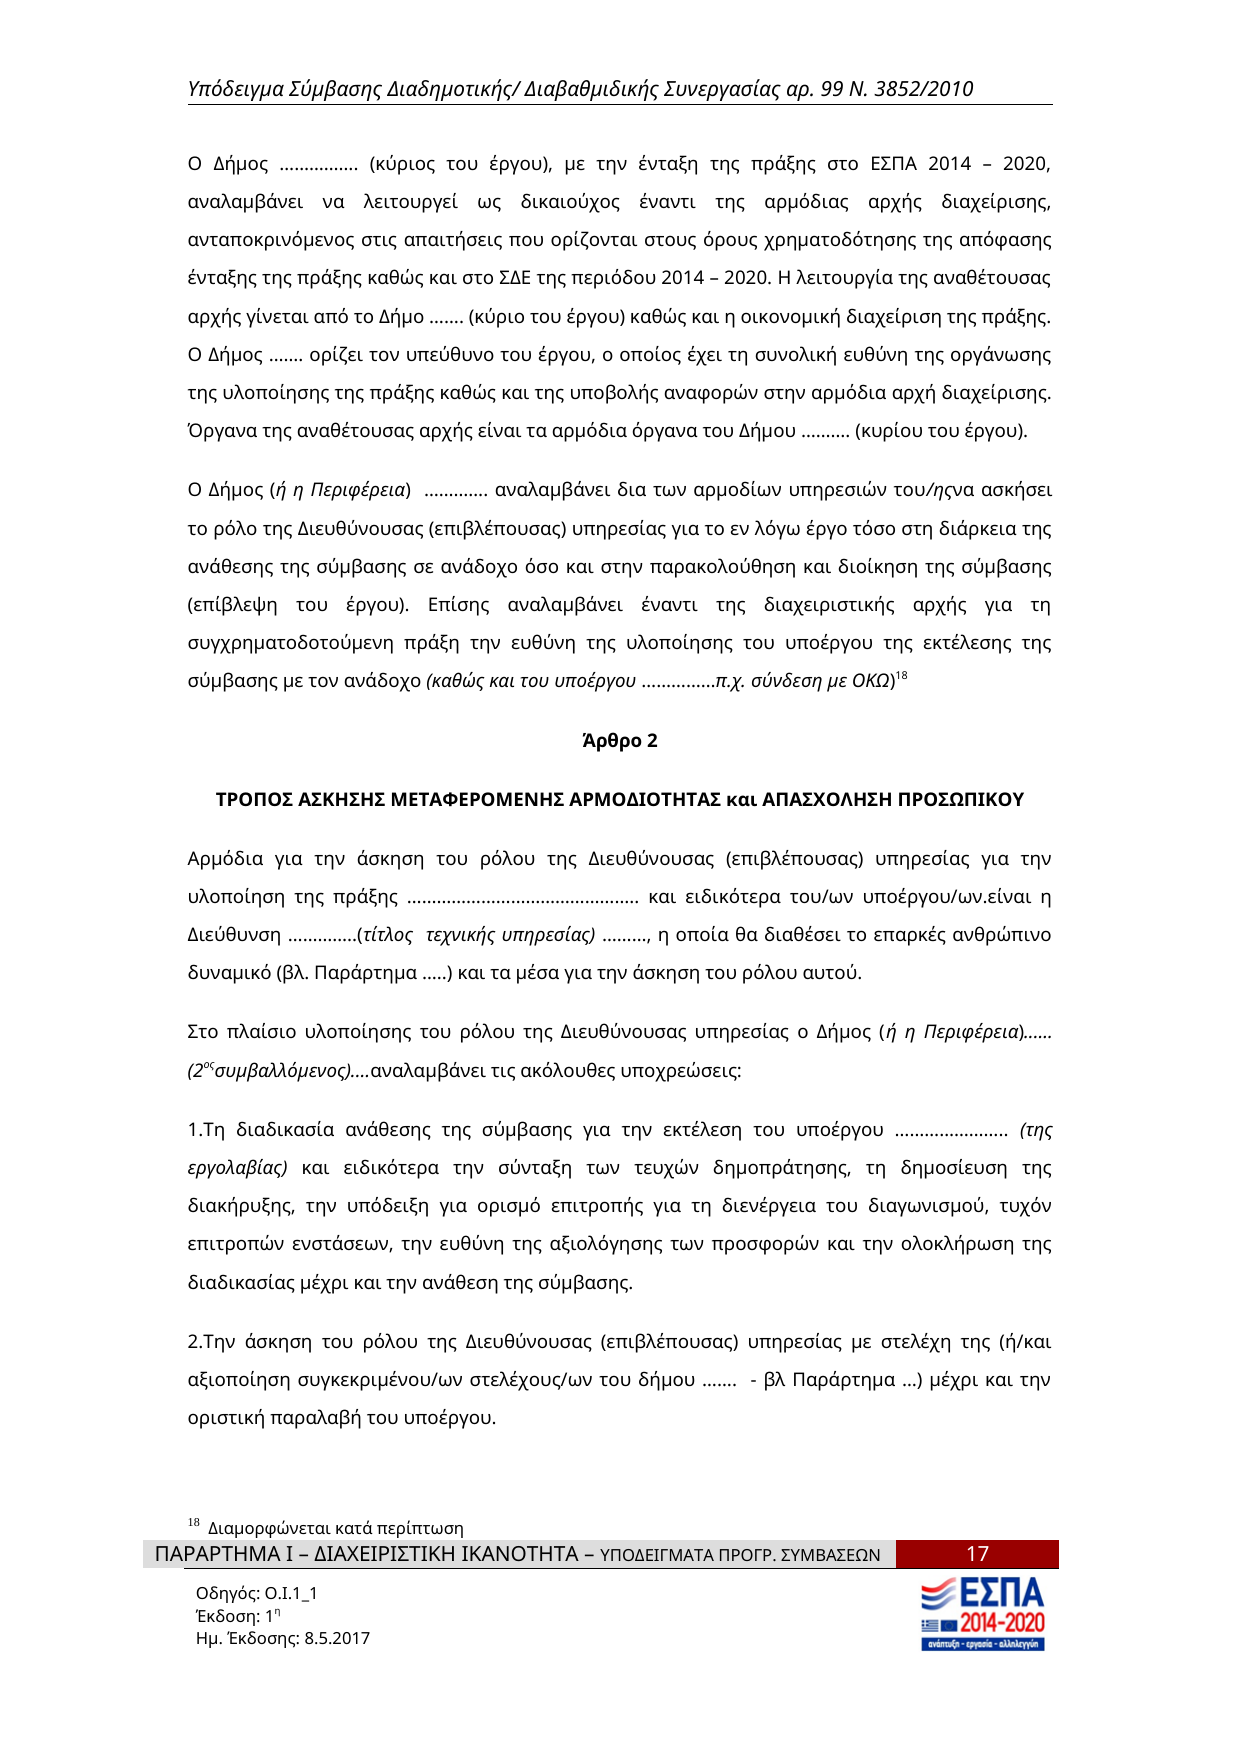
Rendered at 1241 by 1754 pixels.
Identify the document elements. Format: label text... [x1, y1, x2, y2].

text 2.Την άσκηση του ρόλου της Διευθύνουσας (επιβλέπουσας) υπηρεσίας με στελέχη της (ή/και αξιοποίηση συγκεκριμένου/ων στελέχους/ων του δήμου ……. - βλ Παράρτημα …) μέχρι και την οριστική παραλαβή του υποέργου. [187, 1328, 1053, 1430]
picture [918, 1575, 1048, 1653]
text ΤΡΟΠΟΣ ΑΣΚΗΣΗΣ ΜΕΤΑΦΕΡΟΜΕΝΗΣ ΑΡΜΟΔΙΟΤΗΤΑΣ και ΑΠΑΣΧΟΛΗΣΗ ΠΡΟΣΩΠΙΚΟΥ [187, 786, 1053, 811]
text Άρθρο 2 [187, 727, 1053, 752]
text Ο Δήμος (ή η Περιφέρεια) …………. αναλαμβάνει δια των αρμοδίων υπηρεσιών του/ηςνα ασκήσει το ρόλο της Διευθύνουσας (επιβλέπουσας) υπηρεσίας για το εν λόγω έργο τόσο στη διάρκεια της ανάθεσης της σύμβασης σε ανάδοχο όσο και στην παρακολούθηση και διοίκηση της σύμβασης (επίβλεψη του έργου). Επίσης αναλαμβάνει έναντι της διαχειριστικής αρχής για τη συγχρηματοδοτούμενη πράξη την ευθύνη της υλοποίησης του υποέργου της εκτέλεσης της σύμβασης με τον ανάδοχο (καθώς και του υποέργου ……………π.χ. σύνδεση με ΟΚΩ) [187, 477, 1053, 693]
text Στο πλαίσιο υλοποίησης του ρόλου της Διευθύνουσας υπηρεσίας ο Δήμος (ή η Περιφέρεια)......(2οςσυμβαλλόμενος).…αναλαμβάνει τις ακόλουθες υποχρεώσεις: [187, 1019, 1053, 1082]
text Αρμόδια για την άσκηση του ρόλου της Διευθύνουσας (επιβλέπουσας) υπηρεσίας για την υλοποίηση της πράξης ……………………………………….. και ειδικότερα του/ων υποέργου/ων.είναι η Διεύθυνση …………..(τίτλος τεχνικής υπηρεσίας) ………, η οποία θα διαθέσει το επαρκές ανθρώπινο δυναμικό (βλ. Παράρτημα …..) και τα μέσα για την άσκηση του ρόλου αυτού. [187, 845, 1053, 985]
text Ο Δήμος ……………. (κύριος του έργου), με την ένταξη της πράξης στο ΕΣΠΑ 2014 – 2020, αναλαμβάνει να λειτουργεί ως δικαιούχος έναντι της αρμόδιας αρχής διαχείρισης, ανταποκρινόμενος στις απαιτήσεις που ορίζονται στους όρους χρηματοδότησης της απόφασης ένταξης της πράξης καθώς και στο ΣΔΕ της περιόδου 2014 – 2020. Η λειτουργία της αναθέτουσας αρχής γίνεται από το Δήμο ……. (κύριο του έργου) καθώς και η οικονομική διαχείριση της πράξης. Ο Δήμος ……. ορίζει τον υπεύθυνο του έργου, ο οποίος έχει τη συνολική ευθύνη της οργάνωσης της υλοποίησης της πράξης καθώς και της υποβολής αναφορών στην αρμόδια αρχή διαχείρισης. Όργανα της αναθέτουσας αρχής είναι τα αρμόδια όργανα του Δήμου ………. (κυρίου του έργου). [187, 150, 1053, 443]
text 1.Τη διαδικασία ανάθεσης της σύμβασης για την εκτέλεση του υποέργου ………………….. (της εργολαβίας) και ειδικότερα την σύνταξη των τευχών δημοπράτησης, τη δημοσίευση της διακήρυξης, την υπόδειξη για ορισμό επιτροπής για τη διενέργεια του διαγωνισμού, τυχόν επιτροπών ενστάσεων, την ευθύνη της αξιολόγησης των προσφορών και την ολοκλήρωση της διαδικασίας μέχρι και την ανάθεση της σύμβασης. [187, 1116, 1053, 1294]
